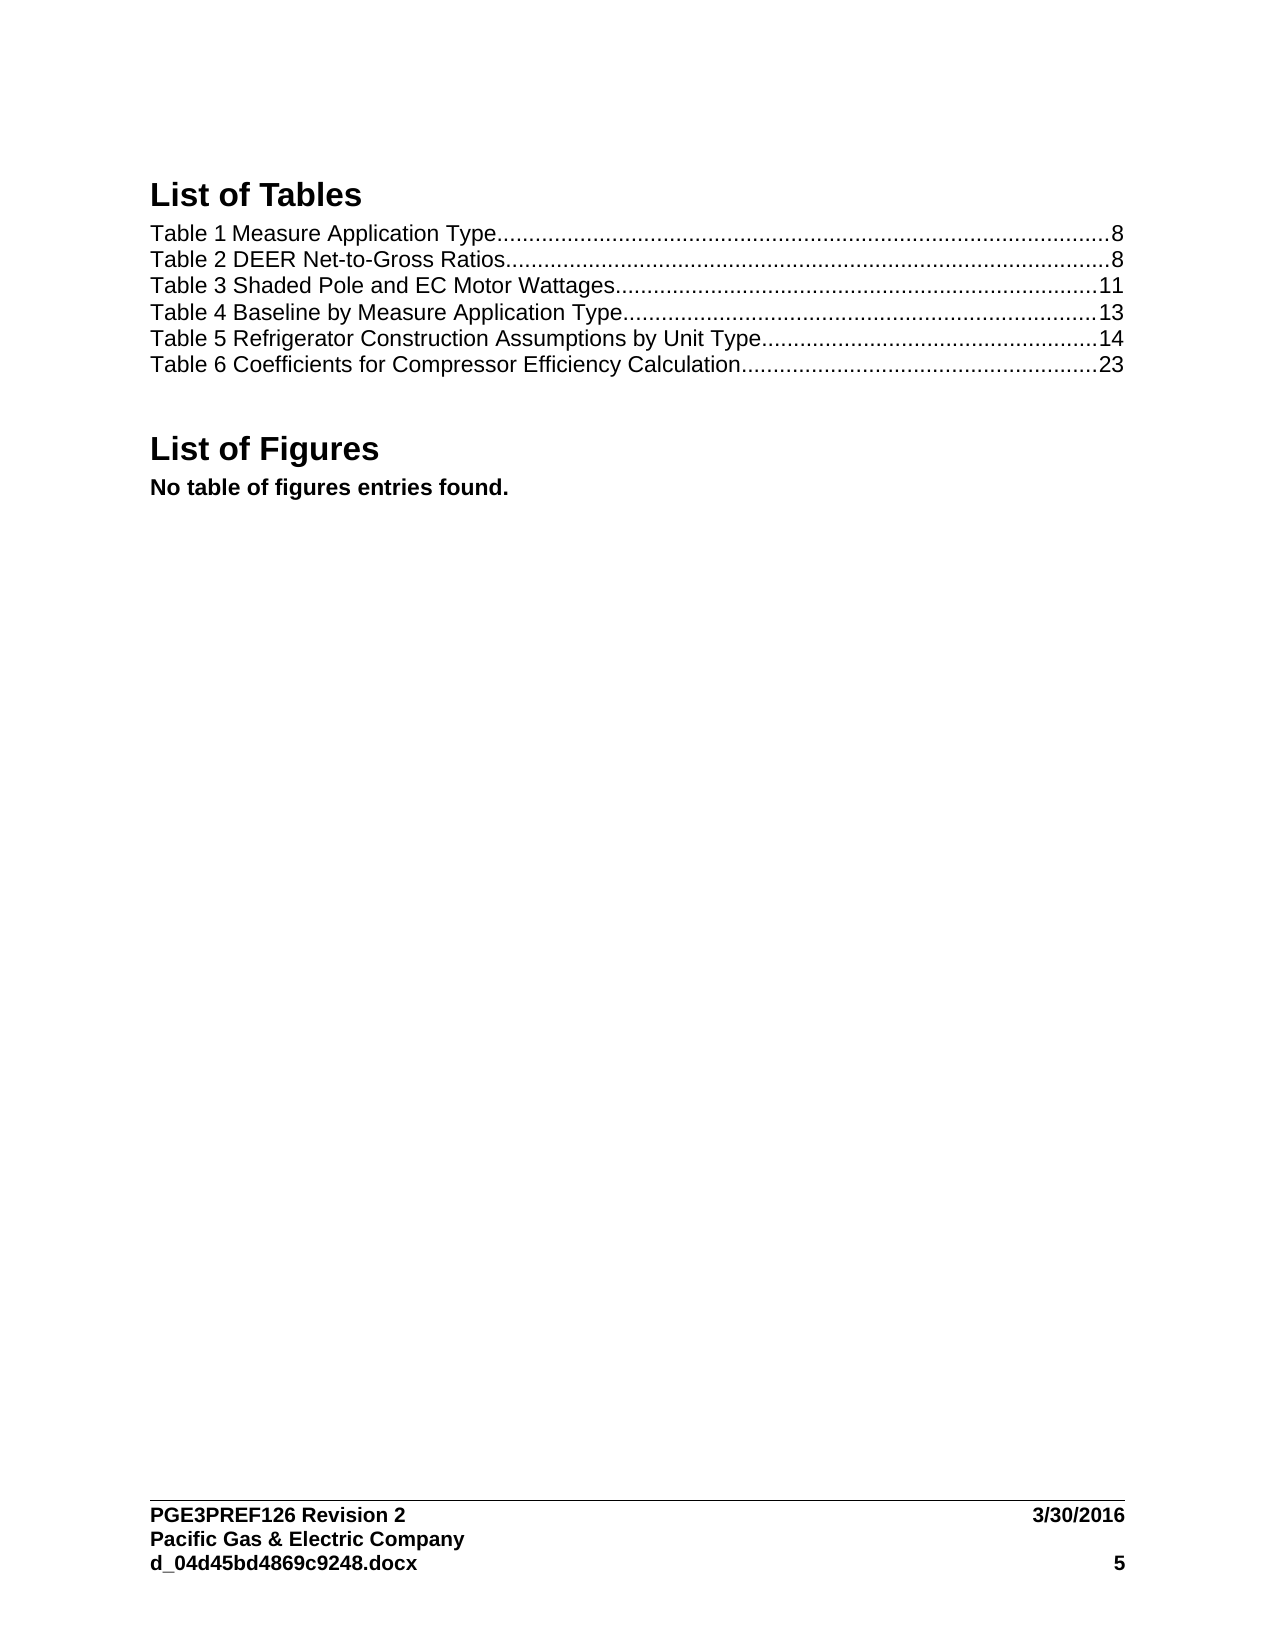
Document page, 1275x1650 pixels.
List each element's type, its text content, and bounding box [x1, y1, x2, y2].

text Table 1 Measure Application Type 8 [150, 220, 1125, 246]
text Table 5 Refrigerator Construction Assumptions by Unit Type 14 [150, 325, 1125, 351]
text Table 4 Baseline by Measure Application Type 13 [150, 299, 1125, 325]
text No table of figures entries found. [150, 474, 1125, 500]
text Table 6 Coefficients for Compressor Efficiency Calculation 23 [150, 351, 1125, 378]
text Table 3 Shaded Pole and EC Motor Wattages 11 [150, 272, 1125, 299]
subtitle List of Figures [150, 429, 1125, 468]
text Table 2 DEER Net-to-Gross Ratios 8 [150, 246, 1125, 272]
subtitle List of Tables [150, 175, 1125, 213]
